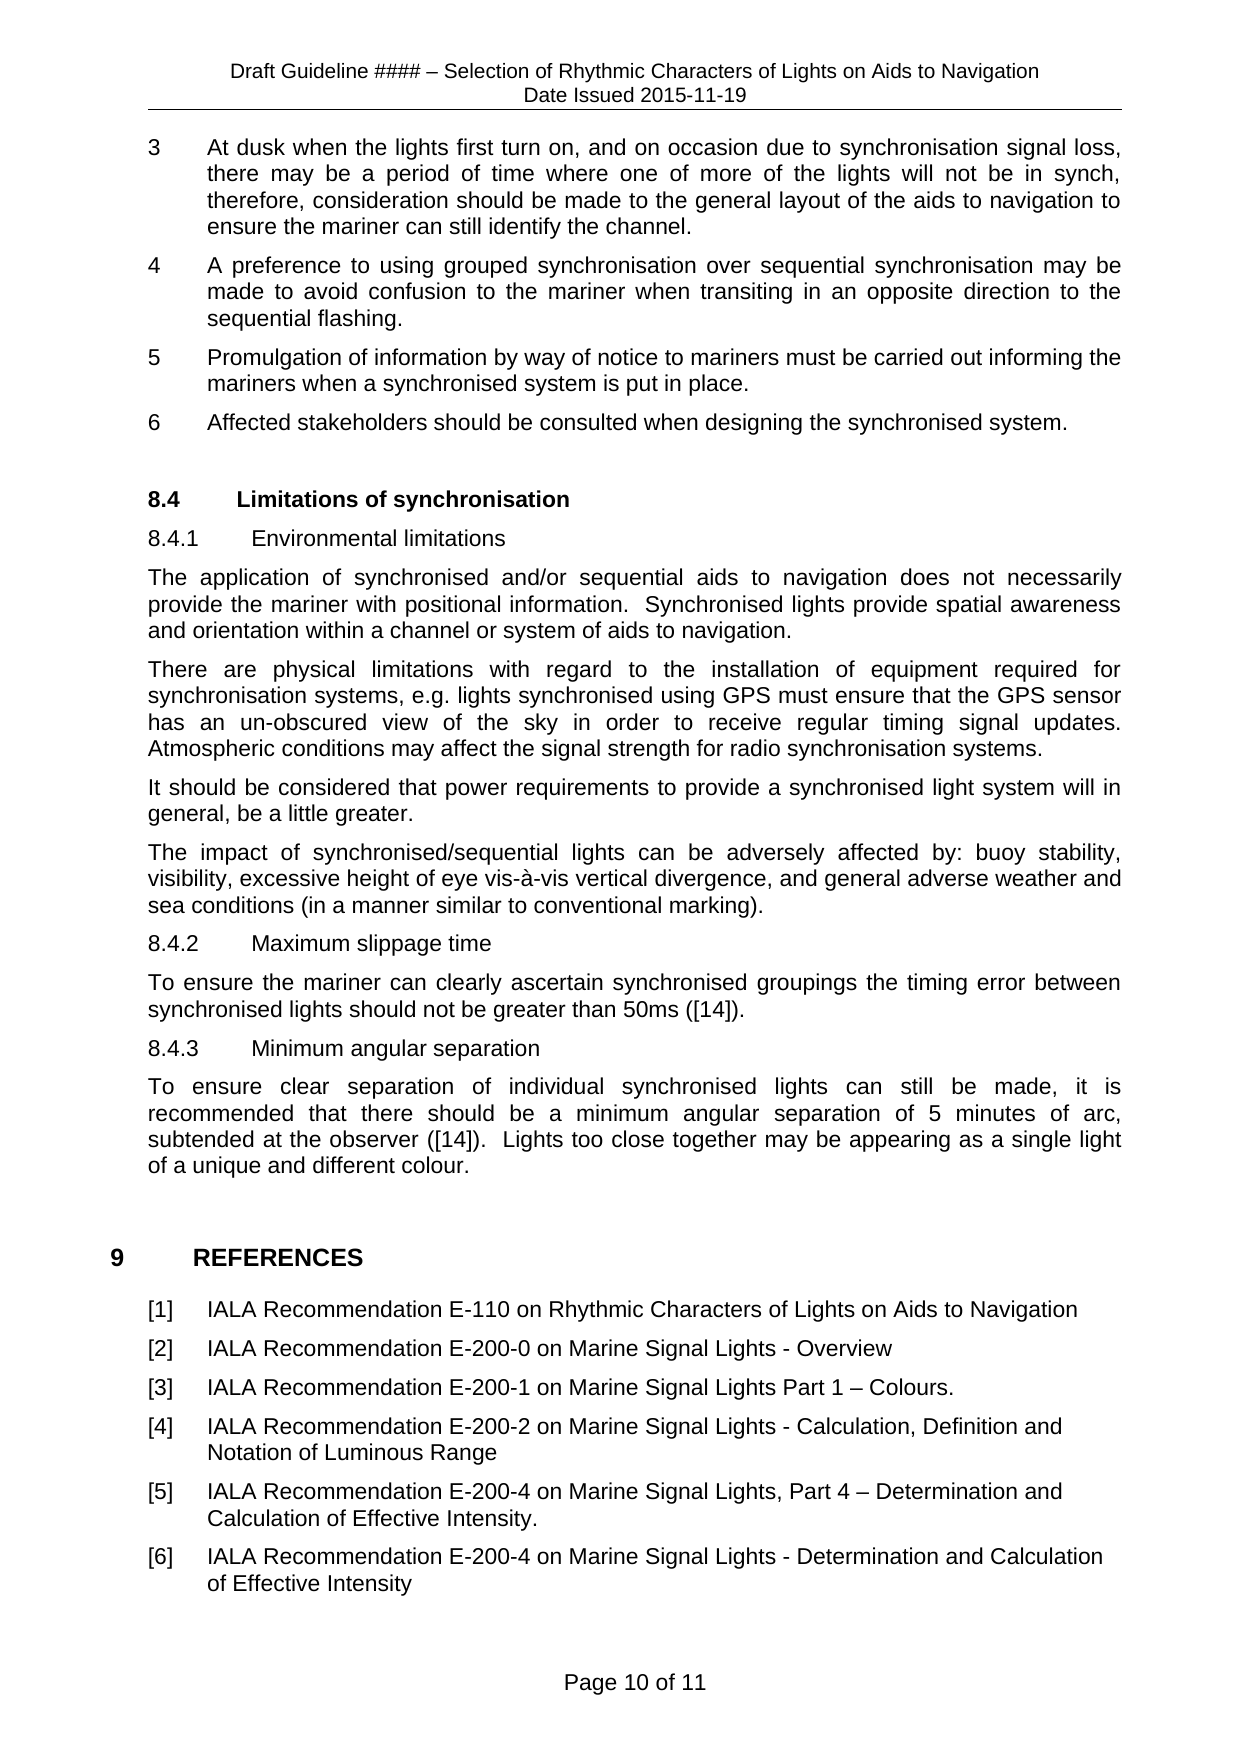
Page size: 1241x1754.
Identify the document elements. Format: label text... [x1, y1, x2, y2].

list Affected stakeholders should be consulted when designing the synchronised system. [148, 409, 1122, 435]
text IALA Recommendation E-200-2 on Marine Signal Lights - Calculation, Definition and Notation of Luminous Range [148, 1413, 1122, 1466]
text IALA Recommendation E-110 on Rhythmic Characters of Lights on Aids to Navigation [148, 1296, 1122, 1323]
subtitle Maximum slippage time [148, 930, 1122, 957]
subtitle Environmental limitations [148, 525, 1122, 552]
text IALA Recommendation E-200-0 on Marine Signal Lights - Overview [148, 1335, 1122, 1362]
text There are physical limitations with regard to the installation of equipment required for synchronisation systems, e.g. lights synchronised using GPS must ensure that the GPS sensor has an un-obscured view of the sky in order to receive regular timing signal updates. Atmospheric conditions may affect the signal strength for radio synchronisation systems. [148, 656, 1122, 761]
text It should be considered that power requirements to provide a synchronised light system will in general, be a little greater. [148, 774, 1122, 826]
text To ensure the mariner can clearly ascertain synchronised groupings the timing error between synchronised lights should not be greater than 50ms ([12]). [148, 969, 1122, 1022]
text To ensure clear separation of individual synchronised lights can still be made, it is recommended that there should be a minimum angular separation of 5 minutes of arc, subtended at the observer ([12]). Lights too close together may be appearing as a single light of a unique and different colour. [148, 1073, 1122, 1179]
list A preference to using grouped synchronisation over sequential synchronisation may be made to avoid confusion to the mariner when transiting in an opposite direction to the sequential flashing. [148, 252, 1122, 331]
list Promulgation of information by way of notice to mariners must be carried out informing the mariners when a synchronised system is put in place. [148, 343, 1122, 396]
text IALA Recommendation E-200-4 on Marine Signal Lights - Determination and Calculation of Effective Intensity [148, 1543, 1122, 1596]
subtitle REFERENCES [110, 1243, 1122, 1271]
text The impact of synchronised/sequential lights can be adversely affected by: buoy stability, visibility, excessive height of eye vis-à-vis vertical divergence, and general adverse weather and sea conditions (in a manner similar to conventional marking). [148, 839, 1122, 918]
list At dusk when the lights first turn on, and on occasion due to synchronisation signal loss, there may be a period of time where one of more of the lights will not be in synch, therefore, consideration should be made to the general layout of the aids to navigation to ensure the mariner can still identify the channel. [148, 134, 1122, 239]
subtitle Limitations of synchronisation [148, 486, 1122, 513]
text IALA Recommendation E-200-1 on Marine Signal Lights Part 1 – Colours. [148, 1374, 1122, 1400]
text The application of synchronised and/or sequential aids to navigation does not necessarily provide the mariner with positional information. Synchronised lights provide spatial awareness and orientation within a channel or system of aids to navigation. [148, 564, 1122, 643]
subtitle Minimum angular separation [148, 1034, 1122, 1061]
text IALA Recommendation E-200-4 on Marine Signal Lights, Part 4 – Determination and Calculation of Effective Intensity. [148, 1478, 1122, 1531]
